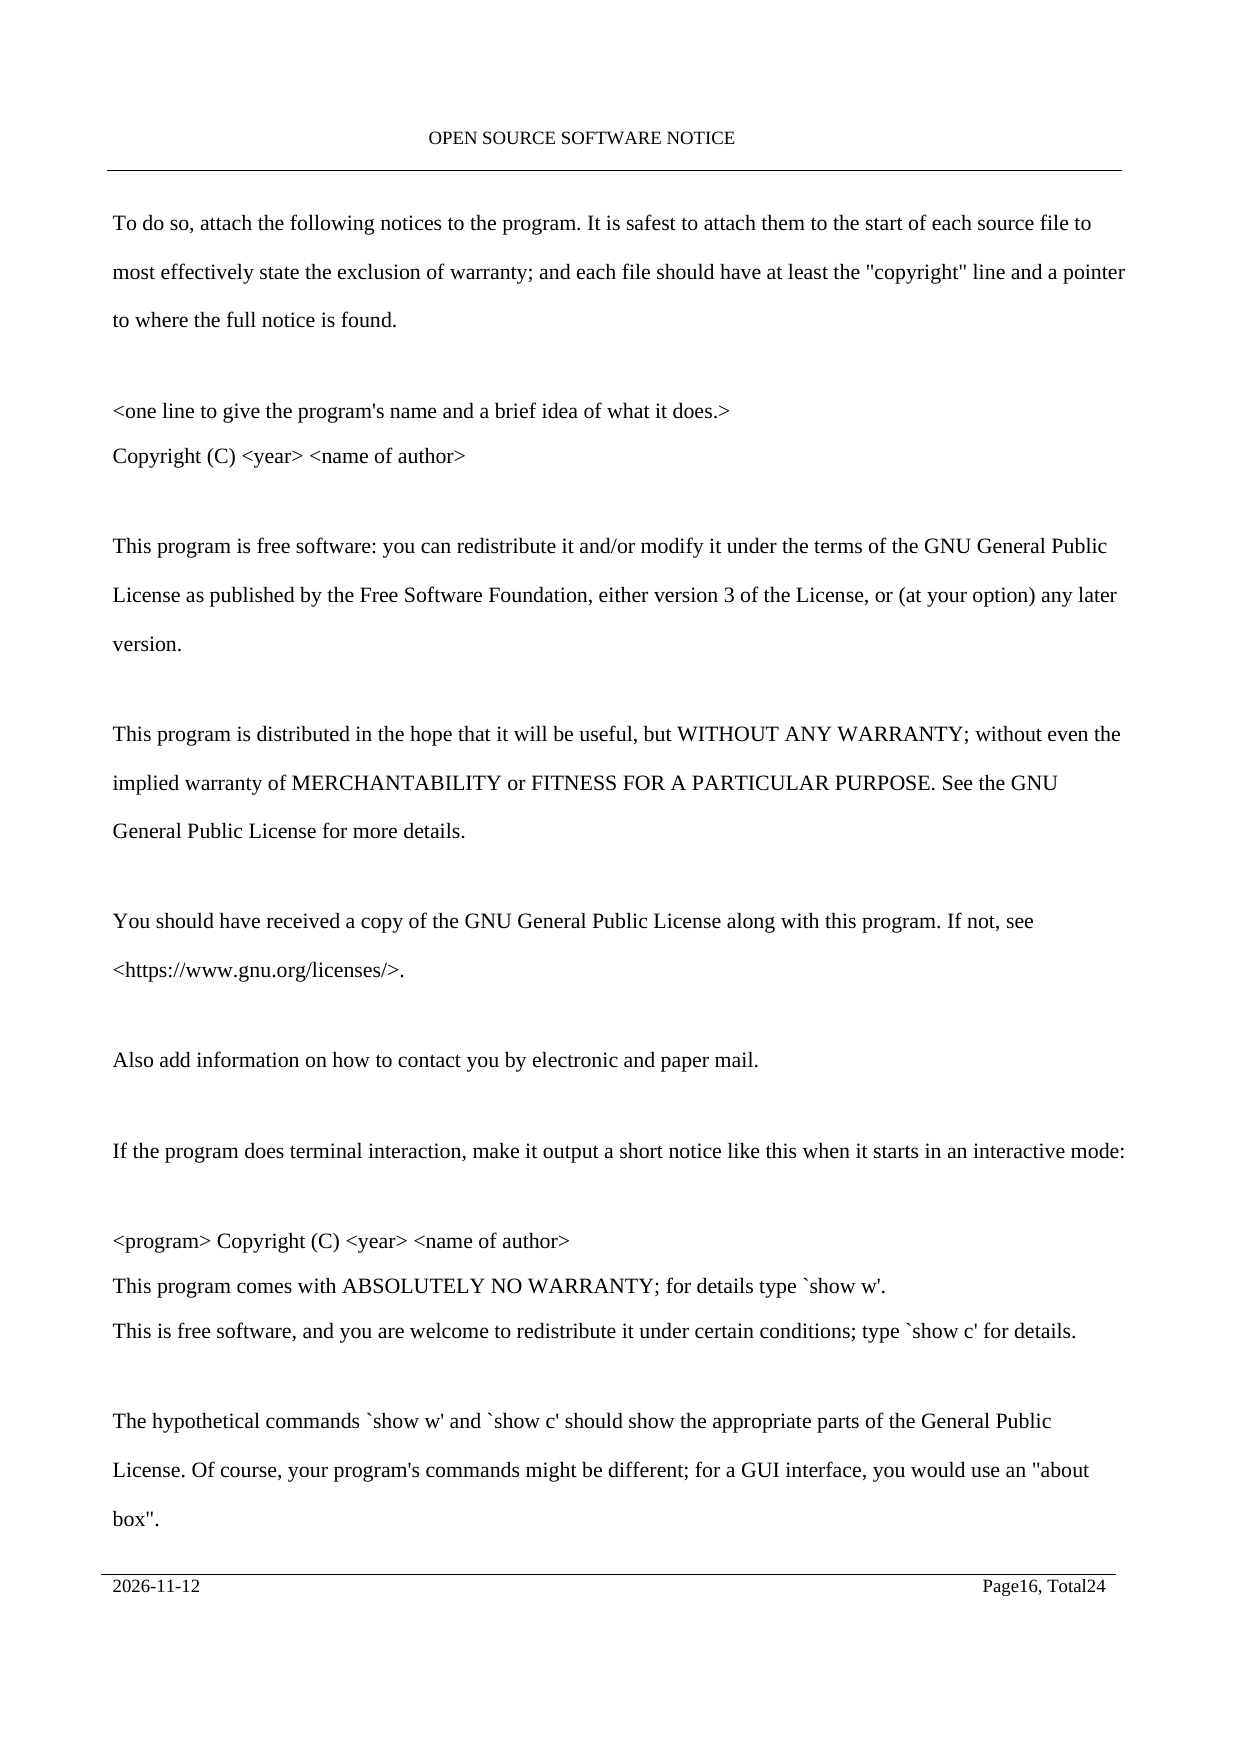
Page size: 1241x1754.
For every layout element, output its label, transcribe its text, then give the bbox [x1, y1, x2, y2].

text This program comes with ABSOLUTELY NO WARRANTY; for details type `show w'. [112, 1269, 1128, 1302]
text This is free software, and you are welcome to redistribute it under certain conditions; type `show c' for details. [112, 1314, 1128, 1347]
text You should have received a copy of the GNU General Public License along with this program. If not, see <https://www.gnu.org/licenses/>. [112, 905, 1128, 986]
text The hypothetical commands `show w' and `show c' should show the appropriate parts of the General Public License. Of course, your program's commands might be different; for a GUI interface, you would use an "about box". [112, 1404, 1128, 1534]
text This program is distributed in the hope that it will be useful, but WITHOUT ANY WARRANTY; without even the implied warranty of MERCHANTABILITY or FITNESS FOR A PARTICULAR PURPOSE. See the GNU General Public License for more details. [112, 717, 1128, 847]
text Also add information on how to contact you by electronic and paper mail. [112, 1044, 1128, 1076]
text To do so, attach the following notices to the program. It is safest to attach them to the start of each source file to most effectively state the exclusion of warranty; and each file should have at least the "copyright" line and a pointer to where the full notice is found. [112, 206, 1128, 336]
text <one line to give the program's name and a brief idea of what it does.> [112, 394, 1128, 427]
text <program> Copyright (C) <year> <name of author> [112, 1224, 1128, 1257]
text If the program does terminal interaction, make it output a short notice like this when it starts in an interactive mode: [112, 1134, 1128, 1166]
text This program is free software: you can redistribute it and/or modify it under the terms of the GNU General Public License as published by the Free Software Foundation, either version 3 of the License, or (at your option) any later version. [112, 529, 1128, 659]
text Copyright (C) <year> <name of author> [112, 439, 1128, 472]
